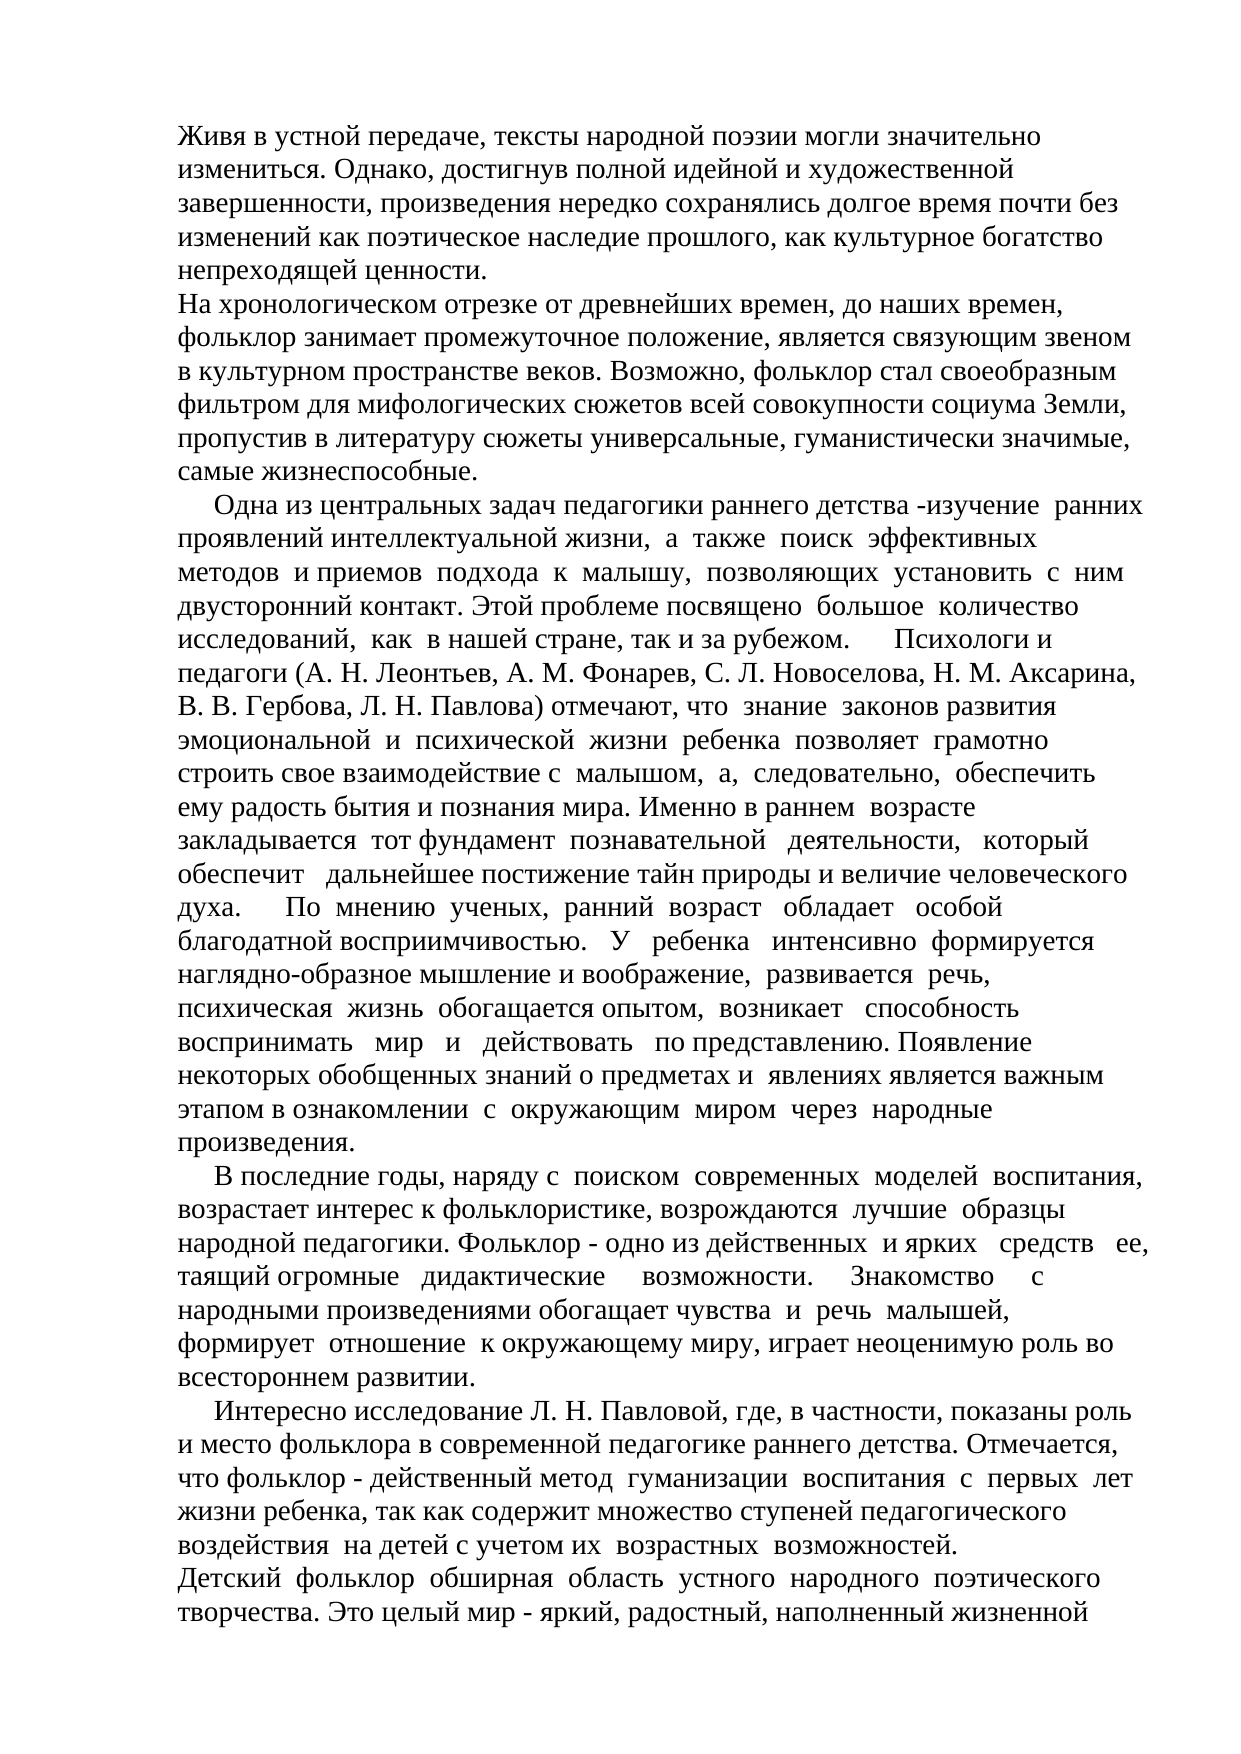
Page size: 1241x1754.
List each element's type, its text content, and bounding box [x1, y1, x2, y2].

text В последние годы, наряду с поиском современных моделей воспитания, возрастает интерес к фольклористике, возрождаются лучшие образцы народной педагогики. Фольклор - одно из действенных и ярких средств ее, таящий огромные дидактические возможности. Знакомство с народными произведениями обогащает чувства и речь малышей, формирует отношение к окружающему миру, играет неоценимую роль во всестороннем развитии. [177, 1158, 1152, 1393]
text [177, 118, 1152, 286]
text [177, 1560, 1152, 1627]
text На хронологическом отрезке от древнейших времен, до наших времен, фольклор занимает промежуточное положение, является связующим звеном в культурном пространстве веков. Возможно, фольклор стал своеобразным фильтром для мифологических сюжетов всей совокупности социума Земли, пропустив в литературу сюжеты универсальные, гуманистически значимые, самые жизнеспособные. [177, 286, 1152, 487]
text Интересно исследование Л. Н. Павловой, где, в частности, показаны роль и место фольклора в современной педагогике раннего детства. Отмечается, что фольклор - действенный метод гуманизации воспитания с первых лет жизни ребенка, так как содержит множество ступеней педагогического воздействия на детей с учетом их возрастных возможностей. [177, 1393, 1152, 1560]
text Одна из центральных задач педагогики раннего детства -изучение ранних проявлений интеллектуальной жизни, а также поиск эффективных методов и приемов подхода к малышу, позволяющих установить с ним двусторонний контакт. Этой проблеме посвящено большое количество исследований, как в нашей стране, так и за рубежом. Психологи и педагоги (А. Н. Леонтьев, А. М. Фонарев, С. Л. Новоселова, Н. М. Аксарина, В. В. Гербова, Л. Н. Павлова) отмечают, что знание законов развития эмоциональной и психической жизни ребенка позволяет грамотно строить свое взаимодействие с малышом, а, следовательно, обеспечить ему радость бытия и познания мира. Именно в раннем возрасте закладывается тот фундамент познавательной деятельности, который обеспечит дальнейшее постижение тайн природы и величие человеческого духа. По мнению ученых, ранний возраст обладает особой благодатной восприимчивостью. У ребенка интенсивно формируется наглядно-образное мышление и воображение, развивается речь, психическая жизнь обогащается опытом, возникает способность воспринимать мир и действовать по представлению. Появление некоторых обобщенных знаний о предметах и явлениях является важным этапом в ознакомлении с окружающим миром через народные произведения. [177, 487, 1152, 1158]
